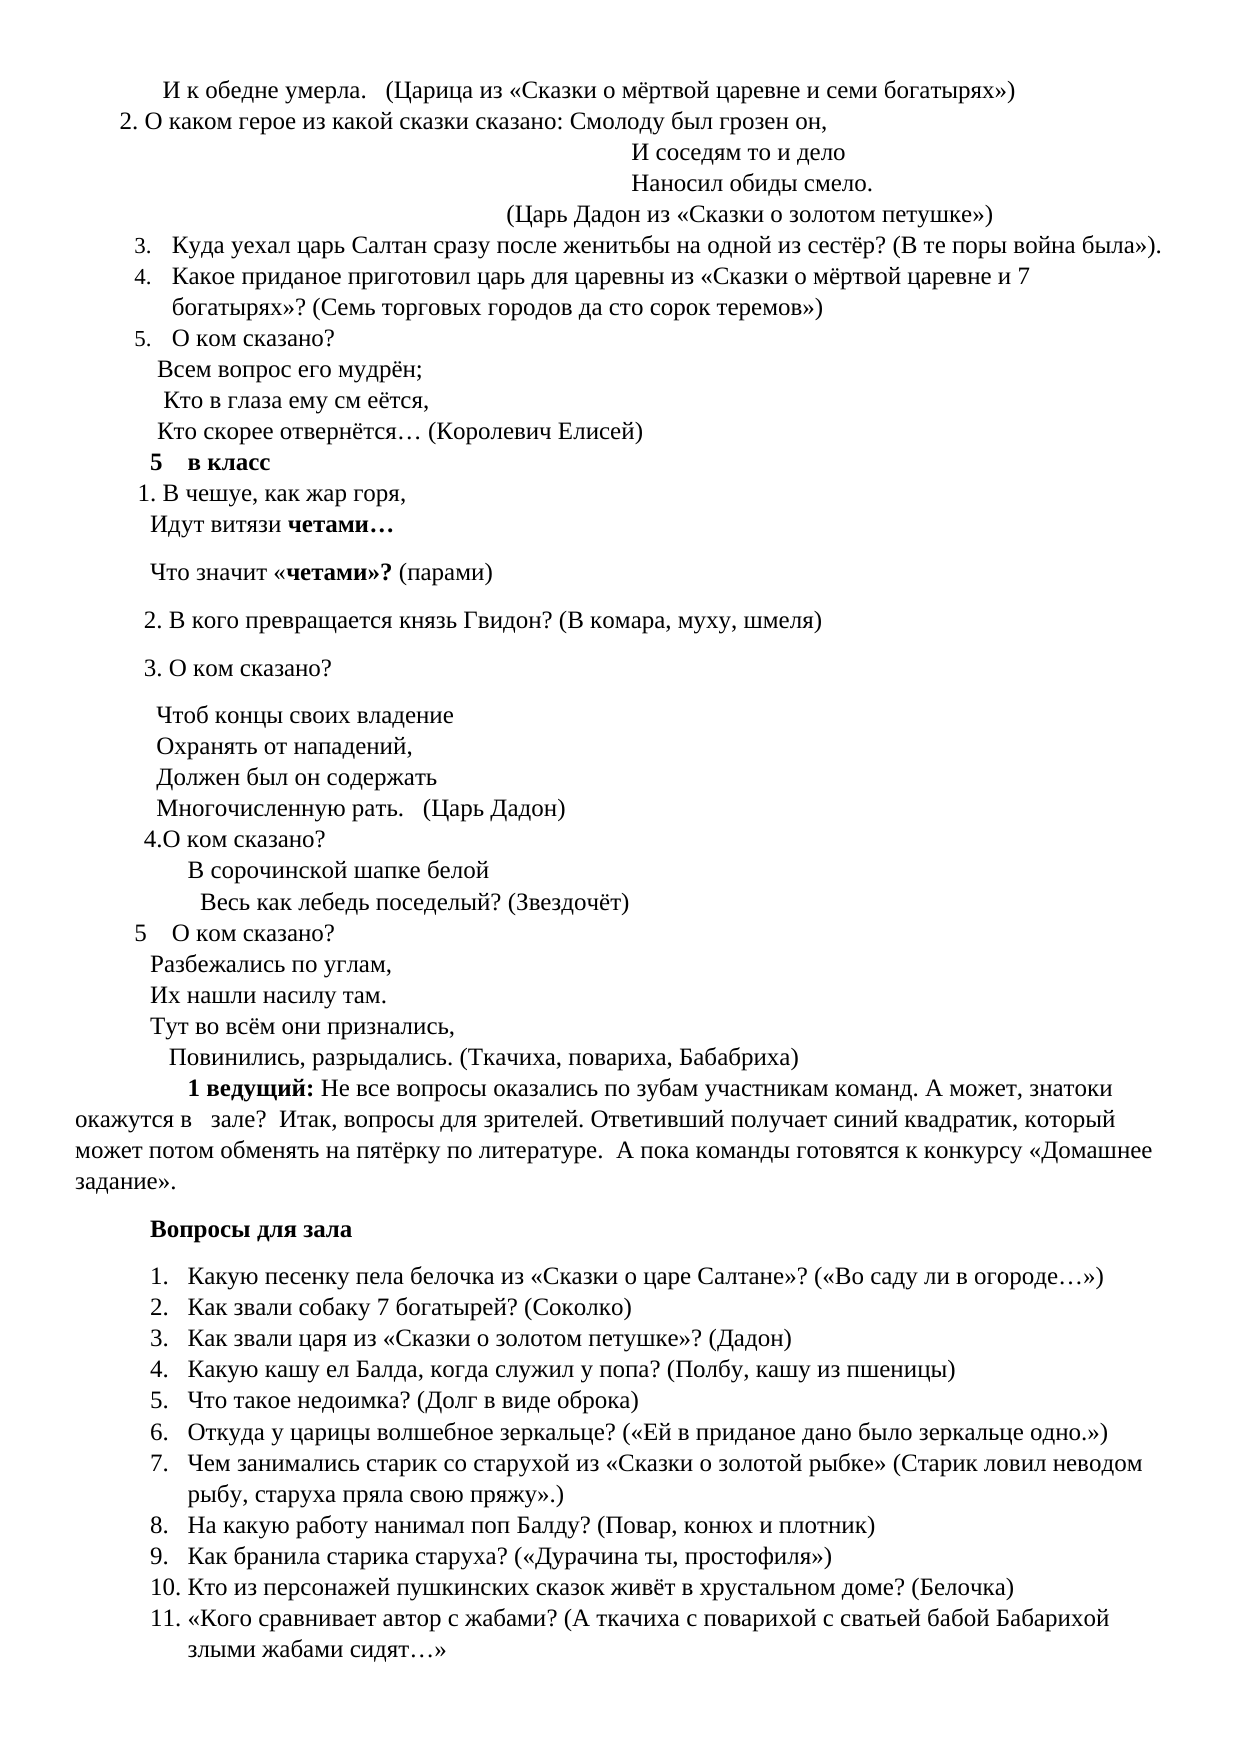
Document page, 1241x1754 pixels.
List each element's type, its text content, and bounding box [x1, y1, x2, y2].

text Тут во всём они признались, [150, 1011, 1165, 1039]
text Весь как лебедь поседелый? (Звездочёт) [150, 887, 1165, 915]
list Какую песенку пела белочка из «Сказки о царе Салтане»? («Во саду ли в огороде…») [150, 1261, 1165, 1290]
text Что значит «четами»? (парами) [150, 557, 1165, 586]
list Кто скорее отвернётся… (Королевич Елисей) [157, 416, 1165, 445]
text 2. В кого превращается князь Гвидон? (В комара, муху, шмеля) [75, 605, 1165, 634]
text Разбежались по углам, [150, 949, 1165, 977]
list Куда уехал царь Салтан сразу после женитьбы на одной из сестёр? (В те поры война была»). [134, 230, 1165, 259]
text 3. О ком сказано? [75, 653, 1165, 681]
text И соседям то и дело [112, 137, 1165, 166]
list Как звали царя из «Сказки о золотом петушке»? (Дадон) [150, 1323, 1165, 1352]
list Что такое недоимка? (Долг в виде оброка) [150, 1386, 1165, 1414]
text 4.О ком сказано? [75, 824, 1165, 853]
text Охранять от нападений, [75, 731, 1165, 760]
text И к обедне умерла. (Царица из «Сказки о мёртвой царевне и семи богатырях») [75, 75, 1165, 104]
list Кто из персонажей пушкинских сказок живёт в хрустальном доме? (Белочка) [150, 1572, 1165, 1601]
text Должен был он содержать [75, 762, 1165, 791]
text Многочисленную рать. (Царь Дадон) [75, 793, 1165, 822]
text Вопросы для зала [150, 1214, 1165, 1242]
text (Царь Дадон из «Сказки о золотом петушке») [112, 199, 1165, 228]
list Какую кашу ел Балда, когда служил у попа? (Полбу, кашу из пшеницы) [150, 1354, 1165, 1383]
list Чем занимались старик со старухой из «Сказки о золотой рыбке» (Старик ловил неводом рыбу, старуха пряла свою пряжу».) [150, 1448, 1165, 1507]
list в класс [150, 447, 1165, 476]
text 1 ведущий: Не все вопросы оказались по зубам участникам команд. А может, знатоки окажутся в зале? Итак, вопросы для зрителей. Ответивший получает синий квадратик, который может потом обменять на пятёрку по литературе. А пока команды готовятся к конкурсу «Домашнее задание». [75, 1073, 1165, 1195]
text Наносил обиды смело. [112, 168, 1165, 197]
text Чтоб концы своих владение [75, 700, 1165, 729]
list Как звали собаку 7 богатырей? (Соколко) [150, 1292, 1165, 1321]
list О ком сказано? [134, 918, 1165, 946]
text 1. В чешуе, как жар горя, [75, 478, 1165, 507]
text Их нашли насилу там. [150, 980, 1165, 1008]
list Всем вопрос его мудрён; [157, 354, 1165, 383]
list Кто в глаза ему см еётся, [157, 385, 1165, 414]
list Откуда у царицы волшебное зеркальце? («Ей в приданое дано было зеркальце одно.») [150, 1417, 1165, 1445]
list На какую работу нанимал поп Балду? (Повар, конюх и плотник) [150, 1510, 1165, 1538]
list В сорочинской шапке белой [187, 856, 1165, 884]
text Идут витязи четами… [150, 509, 1165, 538]
list Какое приданое приготовил царь для царевны из «Сказки о мёртвой царевне и 7 богатырях»? (Семь торговых городов да сто сорок теремов») [134, 261, 1165, 321]
text 2. О каком герое из какой сказки сказано: Смолоду был грозен он, [119, 106, 1165, 135]
list О ком сказано? [134, 323, 1165, 352]
text Повинились, разрыдались. (Ткачиха, повариха, Бабабриха) [75, 1042, 1165, 1071]
list Как бранила старика старуха? («Дурачина ты, простофиля») [150, 1541, 1165, 1569]
list «Кого сравнивает автор с жабами? (А ткачиха с поварихой с сватьей бабой Бабарихой злыми жабами сидят…» [150, 1603, 1165, 1663]
